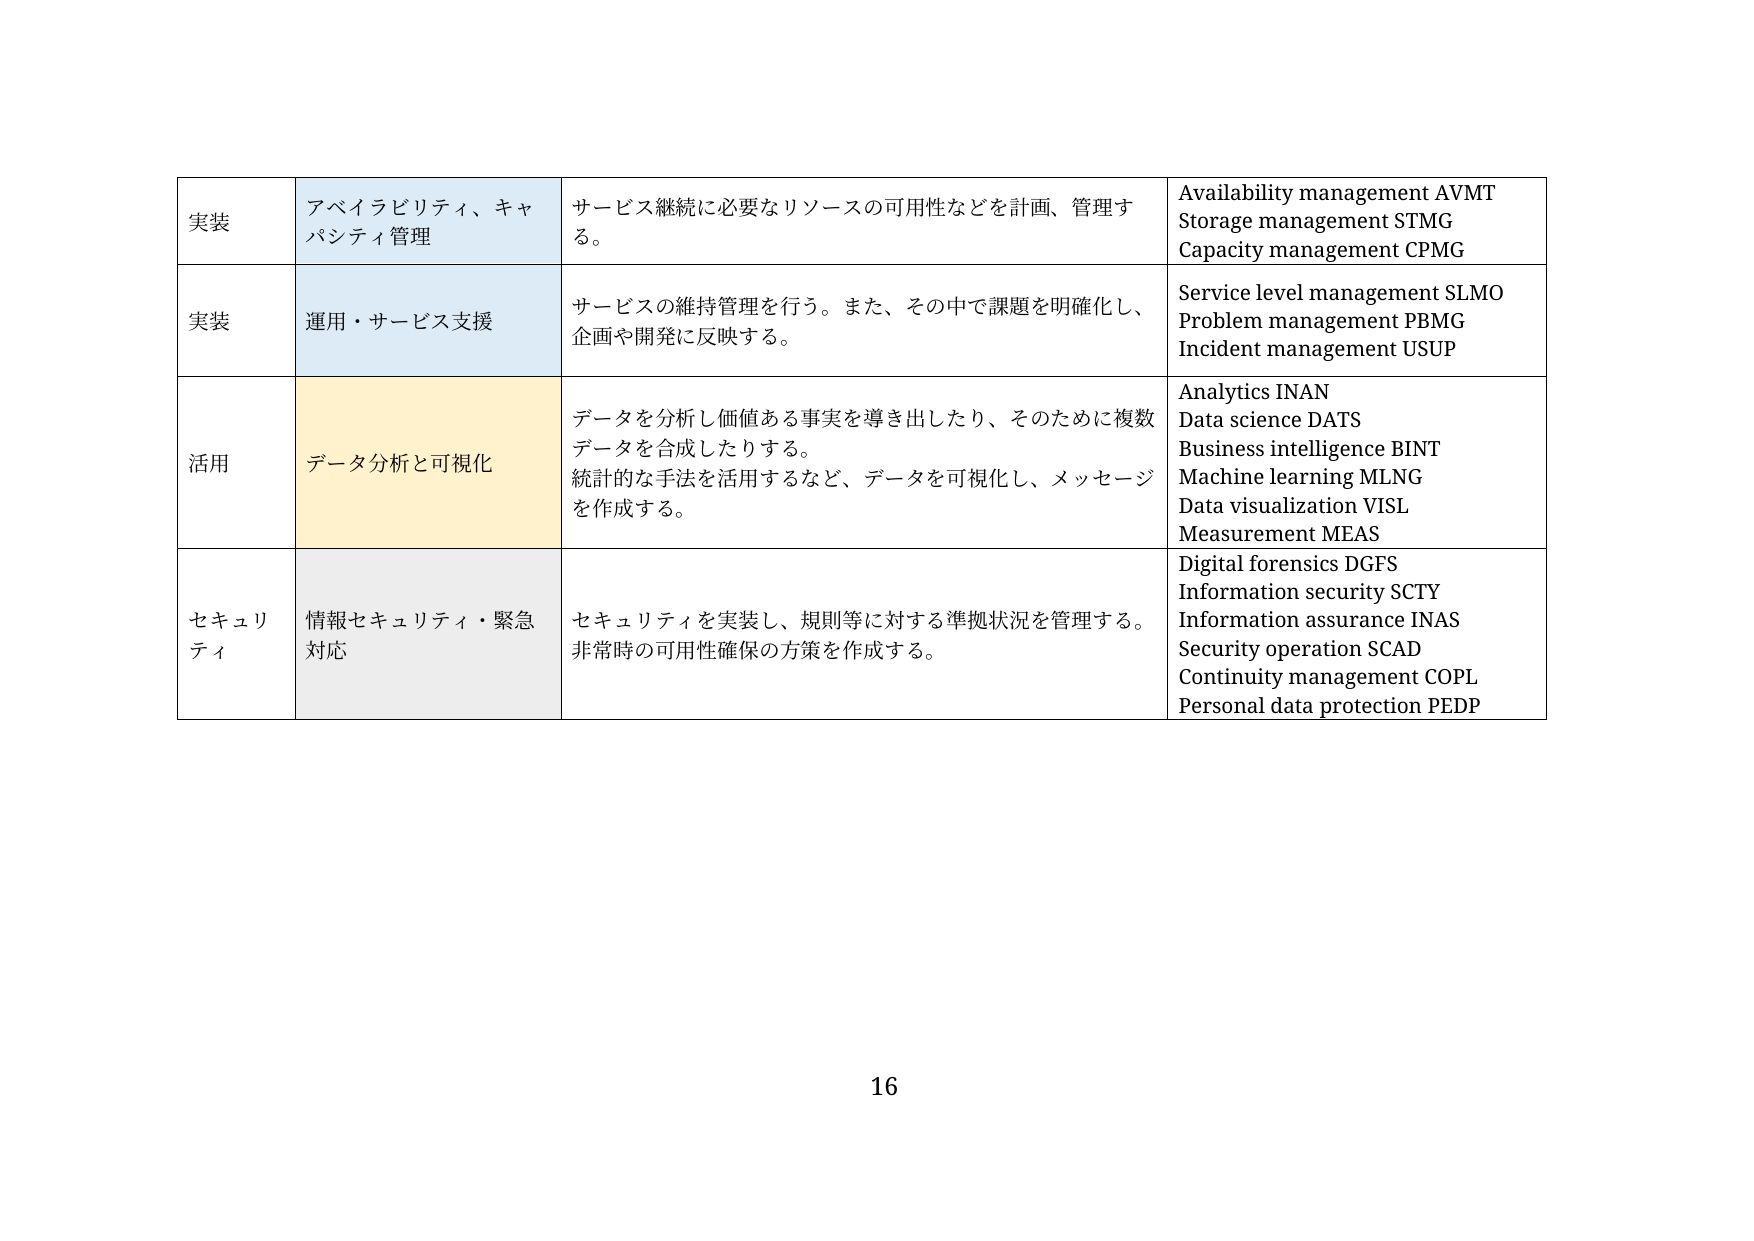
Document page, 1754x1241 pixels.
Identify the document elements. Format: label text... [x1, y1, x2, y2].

table_cell Digital forensics DGFS Information security SCTY Information assurance INAS Security operation SCAD Continuity management COPL Personal data protection PEDP [1168, 549, 1546, 719]
table_cell アベイラビリティ、キャパシティ管理 [296, 178, 561, 263]
table_cell データ分析と可視化 [296, 377, 561, 548]
table_cell サービス継続に必要なリソースの可用性などを計画、管理する。 [562, 178, 1167, 263]
table_cell データを分析し価値ある事実を導き出したり、そのために複数データを合成したりする。 統計的な手法を活用するなど、データを可視化し、メッセージを作成する。 [562, 377, 1167, 548]
table_cell セキュリティ [178, 549, 295, 719]
table_cell Analytics INAN Data science DATS Business intelligence BINT Machine learning MLNG Data visualization VISL Measurement MEAS [1168, 377, 1546, 548]
table_cell セキュリティを実装し、規則等に対する準拠状況を管理する。 非常時の可用性確保の方策を作成する。 [562, 549, 1167, 719]
table_cell 活用 [178, 377, 295, 548]
table_cell 実装 [178, 265, 295, 376]
table_cell 運用・サービス支援 [296, 265, 561, 376]
table_cell Service level management SLMO Problem management PBMG Incident management USUP [1168, 265, 1546, 376]
table_cell サービスの維持管理を行う。また、その中で課題を明確化し、企画や開発に反映する。 [562, 265, 1167, 376]
table_cell 実装 [178, 178, 295, 263]
table_cell 情報セキュリティ・緊急対応 [296, 549, 561, 719]
table_cell Availability management AVMT Storage management STMG Capacity management CPMG [1168, 178, 1546, 263]
